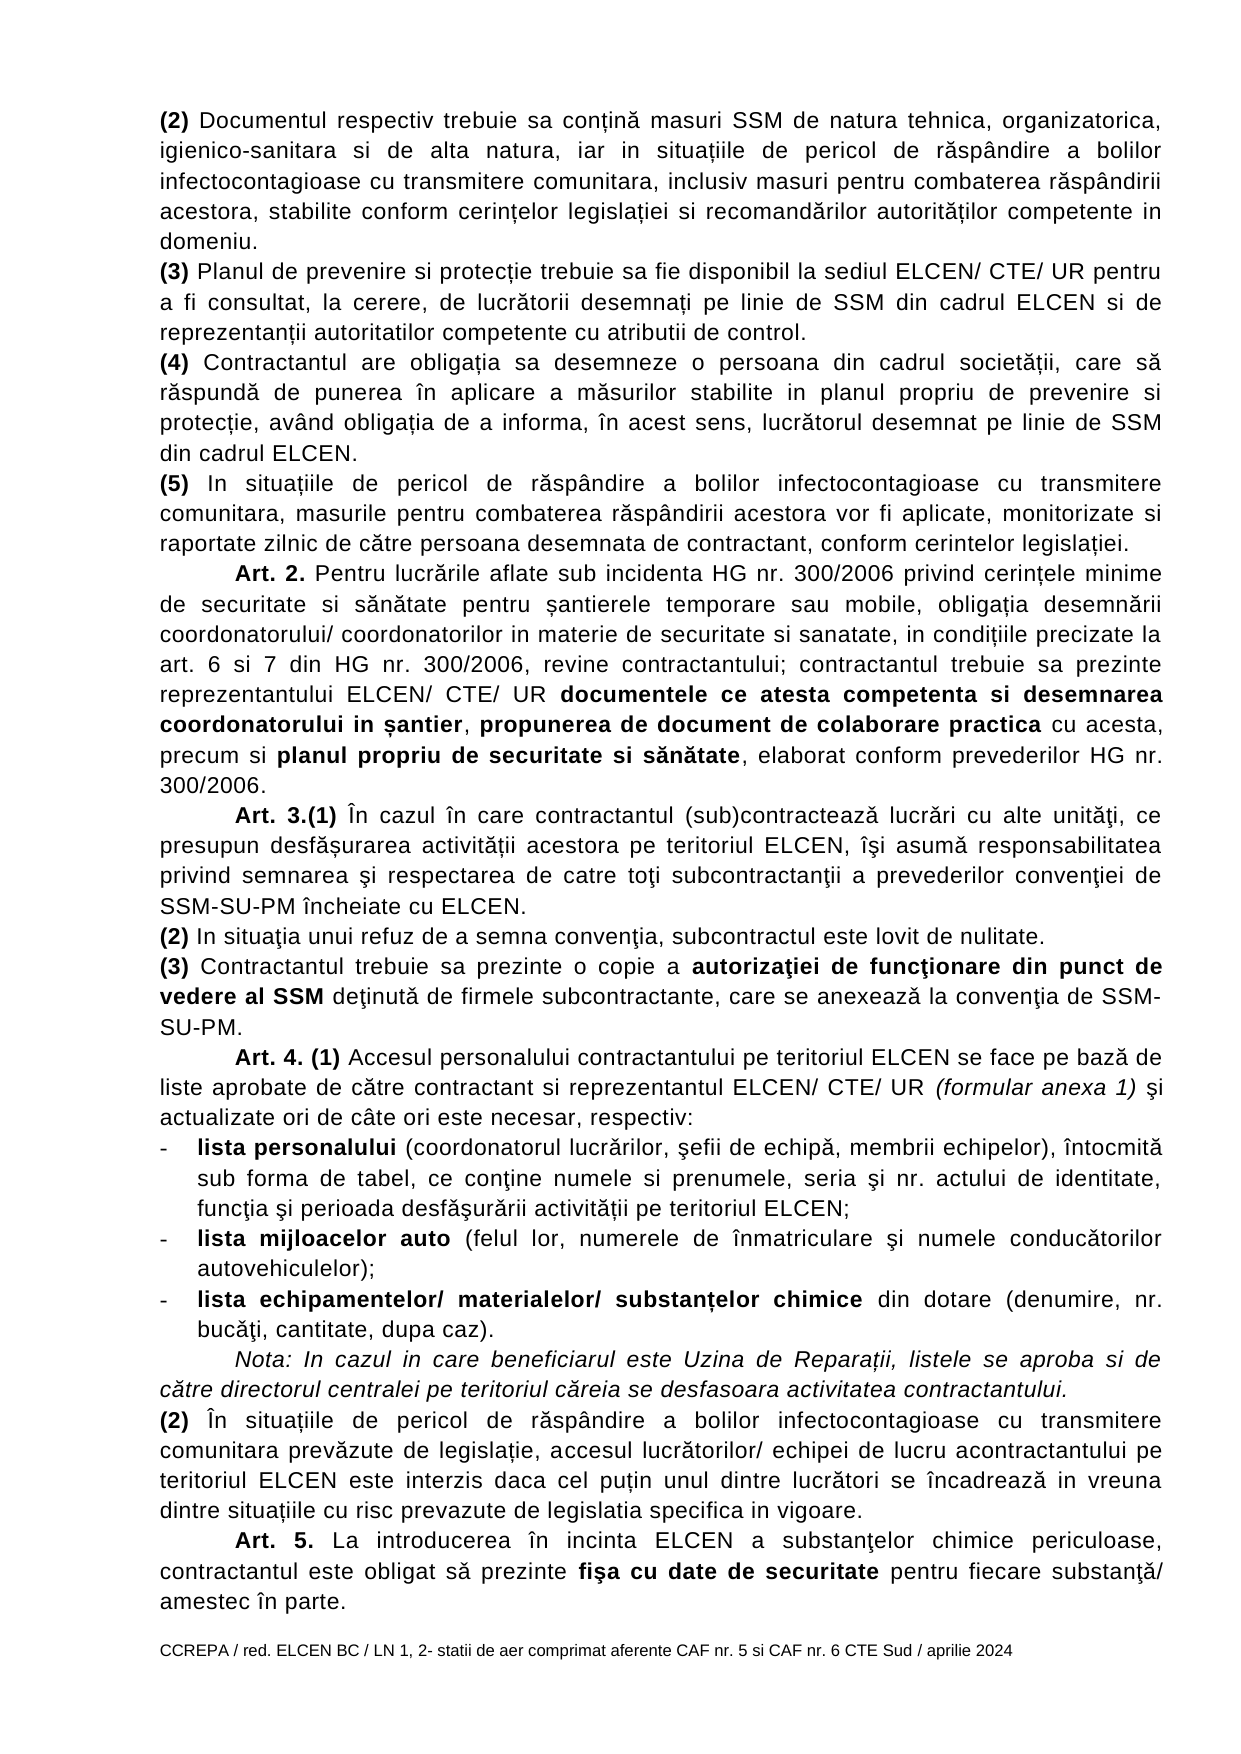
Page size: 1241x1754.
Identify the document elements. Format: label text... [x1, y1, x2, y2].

text (3) Planul de prevenire si protecție trebuie sa fie disponibil la sediul ELCEN/ CTE/ UR pentru a fi consultat, la cerere, de lucrătorii desemnați pe linie de SSM din cadrul ELCEN si de reprezentanții autoritatilor competente cu atributii de control. [159, 258, 1163, 345]
text Art. 4. (1) Accesul personalului contractantului pe teritoriul ELCEN se face pe bază de liste aprobate de către contractant si reprezentantul ELCEN/ CTE/ UR (formular anexa 1) şi actualizate ori de câte ori este necesar, respectiv: [159, 1044, 1163, 1131]
text (2) In situaţia unui refuz de a semna convenţia, subcontractul este lovit de nulitate. [159, 923, 1163, 949]
list lista personalului (coordonatorul lucrǎrilor, şefii de echipǎ, membrii echipelor), întocmită sub forma de tabel, ce conţine numele si prenumele, seria şi nr. actului de identitate, funcţia şi perioada desfǎşurǎrii activității pe teritoriul ELCEN; [159, 1134, 1163, 1221]
list lista echipamentelor/ materialelor/ substanțelor chimice din dotare (denumire, nr. bucǎţi, cantitate, dupa caz). [159, 1286, 1163, 1342]
text Art. 2. Pentru lucrările aflate sub incidenta HG nr. 300/2006 privind cerințele minime de securitate si sănătate pentru șantierele temporare sau mobile, obligația desemnării coordonatorului/ coordonatorilor in materie de securitate si sanatate, in condițiile precizate la art. 6 si 7 din HG nr. 300/2006, revine contractantului; contractantul trebuie sa prezinte reprezentantului ELCEN/ CTE/ UR documentele ce atesta competenta si desemnarea coordonatorului in șantier, propunerea de document de colaborare practica cu acesta, precum si planul propriu de securitate si sănătate, elaborat conform prevederilor HG nr. 300/2006. [159, 560, 1163, 798]
text Nota: In cazul in care beneficiarul este Uzina de Reparații, listele se aproba si de către directorul centralei pe teritoriul căreia se desfasoara activitatea contractantului. [159, 1346, 1163, 1403]
text Art. 3.(1) În cazul în care contractantul (sub)contracteazǎ lucrǎri cu alte unităţi, ce presupun desfășurarea activității acestora pe teritoriul ELCEN, îşi asumǎ responsabilitatea privind semnarea şi respectarea de catre toţi subcontractanţii a prevederilor convenţiei de SSM-SU-PM încheiate cu ELCEN. [159, 802, 1163, 919]
text (3) Contractantul trebuie sa prezinte o copie a autorizaţiei de funcţionare din punct de vedere al SSM deţinutǎ de firmele subcontractante, care se anexeazǎ la convenţia de SSM-SU-PM. [159, 953, 1163, 1040]
text (5) In situațiile de pericol de răspândire a bolilor infectocontagioase cu transmitere comunitara, masurile pentru combaterea răspândirii acestora vor fi aplicate, monitorizate si raportate zilnic de către persoana desemnata de contractant, conform cerintelor legislației. [159, 470, 1163, 557]
text (4) Contractantul are obligația sa desemneze o persoana din cadrul societății, care să răspundă de punerea în aplicare a măsurilor stabilite in planul propriu de prevenire si protecție, având obligația de a informa, în acest sens, lucrătorul desemnat pe linie de SSM din cadrul ELCEN. [159, 349, 1163, 466]
list lista mijloacelor auto (felul lor, numerele de înmatriculare şi numele conducǎtorilor autovehiculelor); [159, 1225, 1163, 1282]
text Art. 5. La introducerea în incinta ELCEN a substanţelor chimice periculoase, contractantul este obligat sǎ prezinte fişa cu date de securitate pentru fiecare substanţǎ/ amestec în parte. [159, 1527, 1163, 1614]
text (2) În situațiile de pericol de răspândire a bolilor infectocontagioase cu transmitere comunitara prevăzute de legislație, accesul lucrătorilor/ echipei de lucru acontractantului pe teritoriul ELCEN este interzis daca cel puțin unul dintre lucrători se încadrează in vreuna dintre situațiile cu risc prevazute de legislatia specifica in vigoare. [159, 1407, 1163, 1523]
text (2) Documentul respectiv trebuie sa conțină masuri SSM de natura tehnica, organizatorica, igienico-sanitara si de alta natura, iar in situațiile de pericol de răspândire a bolilor infectocontagioase cu transmitere comunitara, inclusiv masuri pentru combaterea răspândirii acestora, stabilite conform cerințelor legislației si recomandărilor autorităților competente in domeniu. [159, 107, 1163, 254]
